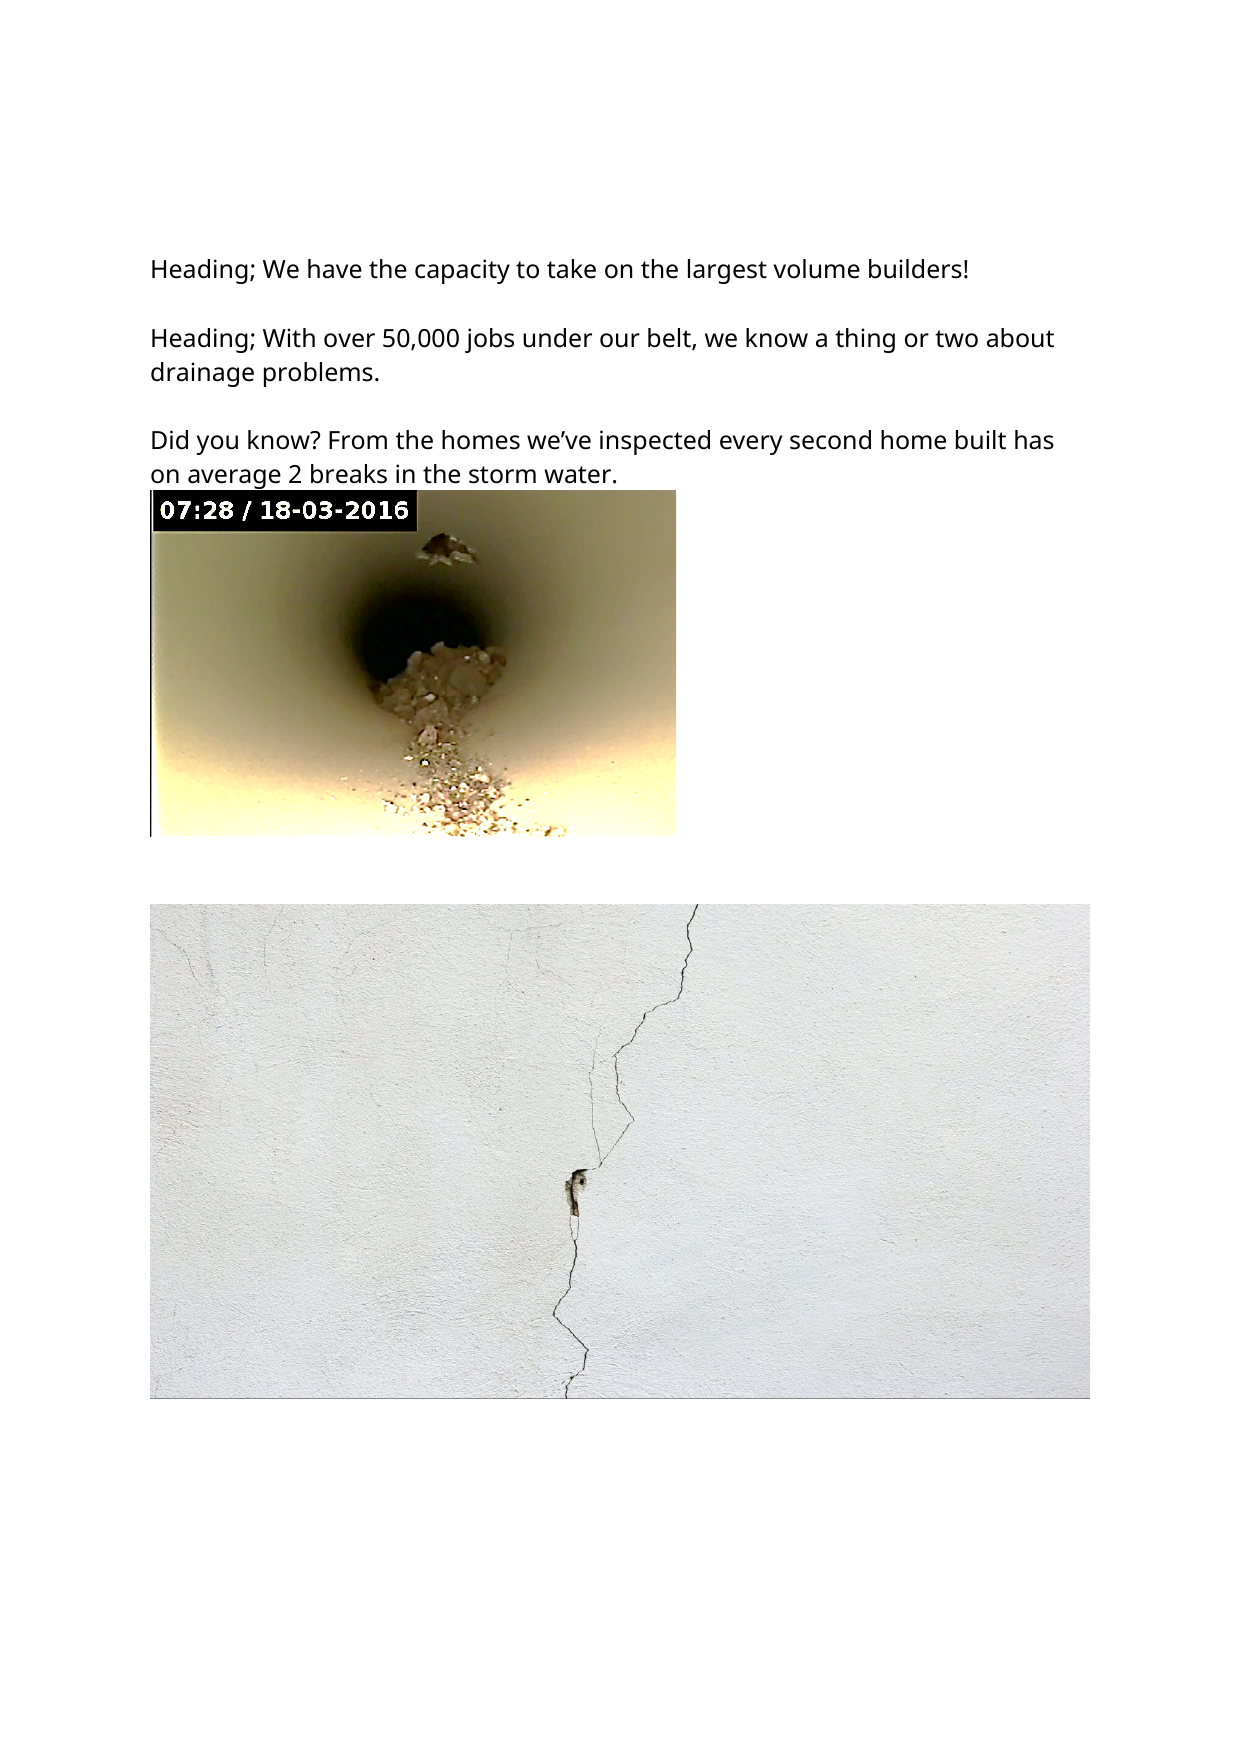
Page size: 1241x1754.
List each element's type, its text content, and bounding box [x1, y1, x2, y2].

text Heading; With over 50,000 jobs under our belt, we know a thing or two about drainage problems. [150, 320, 1090, 388]
picture [150, 904, 1091, 1399]
text Did you know? From the homes we’ve inspected every second home built has on average 2 breaks in the storm water. [150, 422, 1090, 491]
text Heading; We have the capacity to take on the largest volume builders! [150, 252, 1090, 286]
picture [150, 490, 677, 837]
